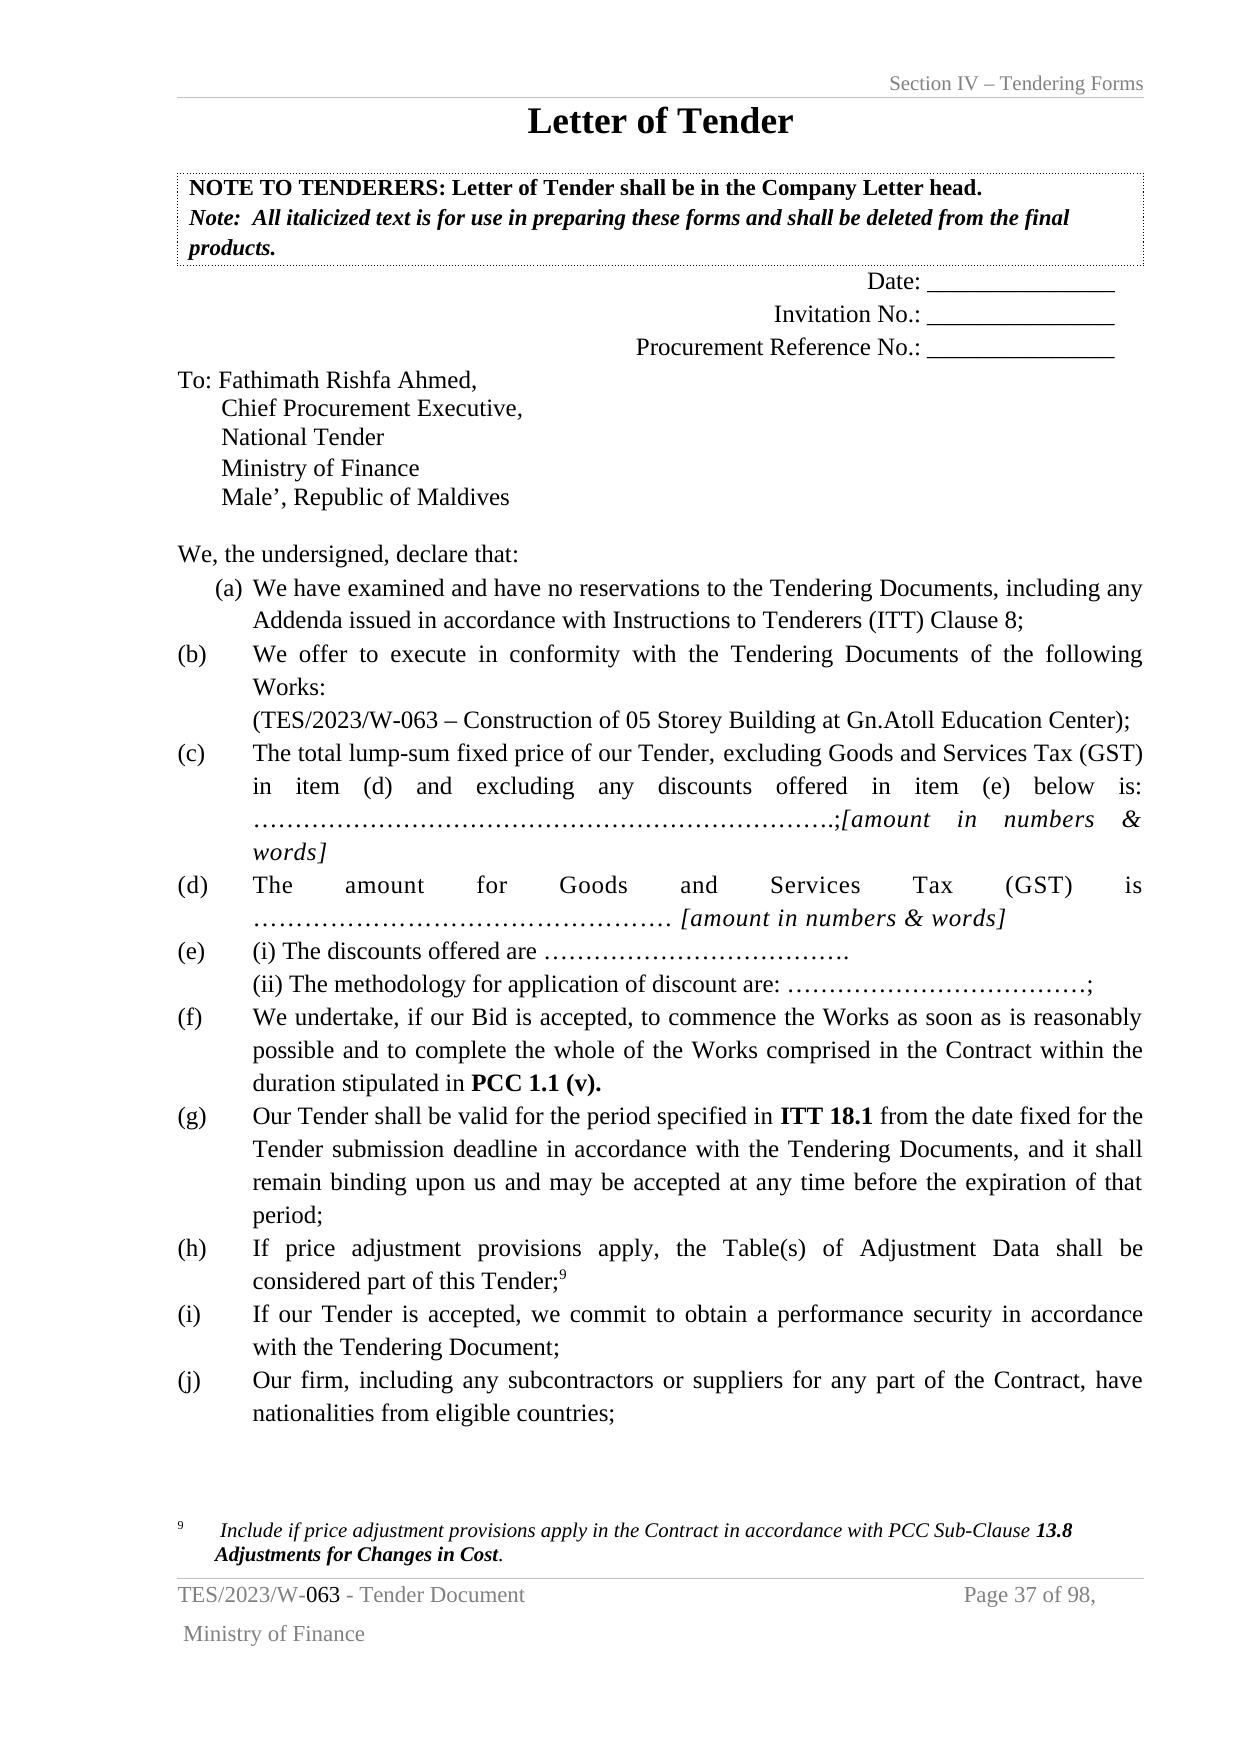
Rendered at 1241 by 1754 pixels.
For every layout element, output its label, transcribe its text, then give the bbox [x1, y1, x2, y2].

text National Tender [177, 422, 1144, 451]
text To: Fathimath Rishfa Ahmed, [177, 365, 1144, 393]
list We have examined and have no reservations to the Tendering Documents, including any Addenda issued in accordance with Instructions to Tenderers (ITT) Clause 8; [215, 573, 1144, 634]
list The total lump-sum fixed price of our Tender, excluding Goods and Services Tax (GST) in item (d) and excluding any discounts offered in item (e) below is: …………………………………………………………….;[amount in numbers & words] [177, 738, 1144, 866]
text (TES/2023/W-063 – Construction of 05 Storey Building at Gn.Atoll Education Center); [252, 705, 1144, 733]
table_header NOTE TO TENDERERS: Letter of Tender shall be in the Company Letter head. Note: All italicized text is for use in preparing these forms and shall be deleted from the final products. [178, 173, 1143, 265]
text Chief Procurement Executive, [177, 393, 1144, 422]
list Our Tender shall be valid for the period specified in ITT 18.1 from the date fixed for the Tender submission deadline in accordance with the Tendering Documents, and it shall remain binding upon us and may be accepted at any time before the expiration of that period; [177, 1101, 1144, 1229]
text Letter of Tender [177, 98, 1144, 141]
list Our firm, including any subcontractors or suppliers for any part of the Contract, have nationalities from eligible countries; [177, 1365, 1144, 1427]
text Ministry of Finance [177, 453, 1144, 482]
list If our Tender is accepted, we commit to obtain a performance security in accordance with the Tendering Document; [177, 1299, 1144, 1361]
text Male’, Republic of Maldives [177, 482, 1144, 511]
list We undertake, if our Bid is accepted, to commence the Works as soon as is reasonably possible and to complete the whole of the Works comprised in the Contract within the duration stipulated in PCC 1.1 (v). [177, 1002, 1144, 1097]
text Date: _______________ [177, 266, 1144, 294]
list If price adjustment provisions apply, the Table(s) of Adjustment Data shall be considered part of this Tender; [177, 1233, 1144, 1295]
text We, the undersigned, declare that: [177, 539, 1144, 568]
list (i) The discounts offered are ………………………………. (ii) The methodology for application of discount are: ………………………………; [177, 936, 1144, 998]
text Invitation No.: _______________ Procurement Reference No.: _______________ [177, 299, 1144, 361]
list We offer to execute in conformity with the Tendering Documents of the following Works: [177, 639, 1144, 700]
list The amount for Goods and Services Tax (GST) is …………………………………………. [amount in numbers & words] [177, 870, 1144, 932]
